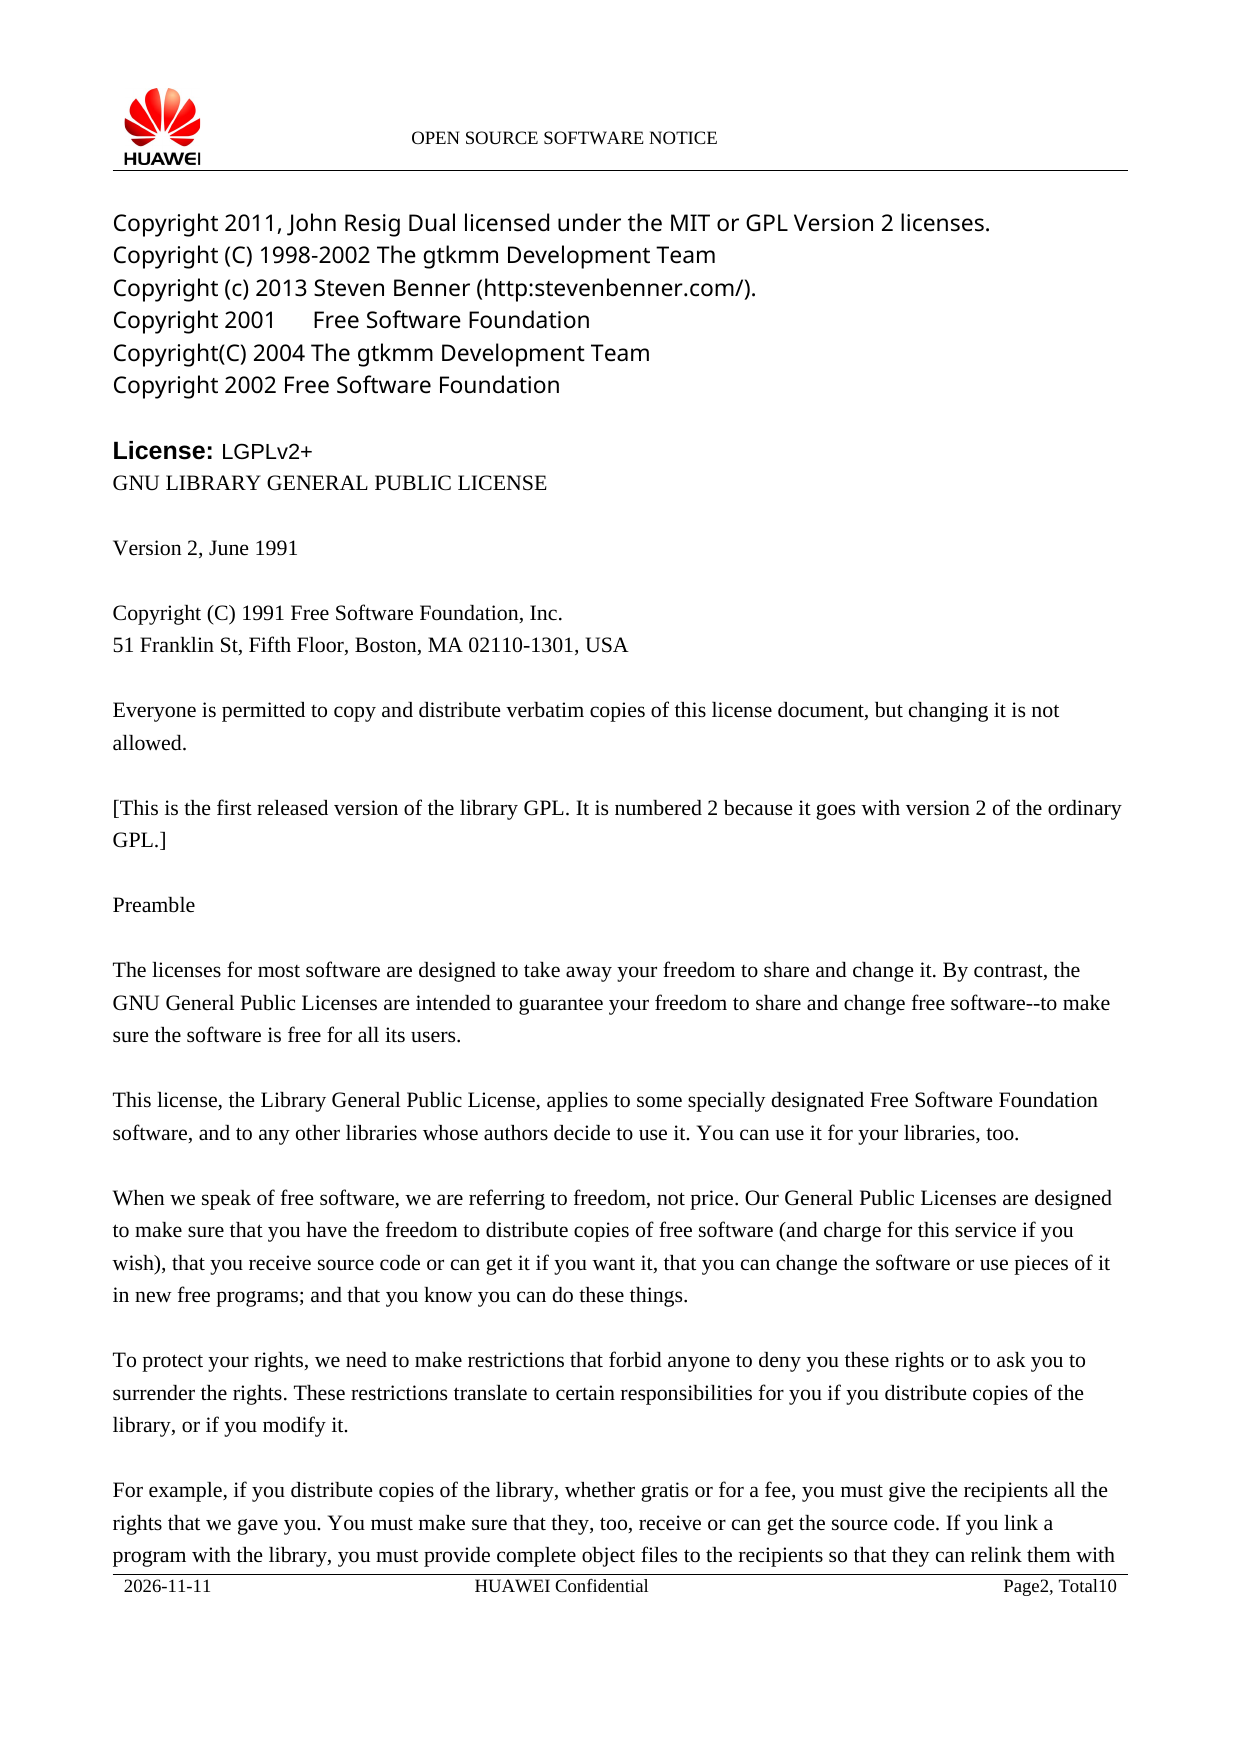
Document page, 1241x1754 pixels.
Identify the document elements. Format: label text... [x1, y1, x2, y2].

text License: LGPLv2+ [112, 434, 1128, 466]
picture [124, 88, 201, 165]
